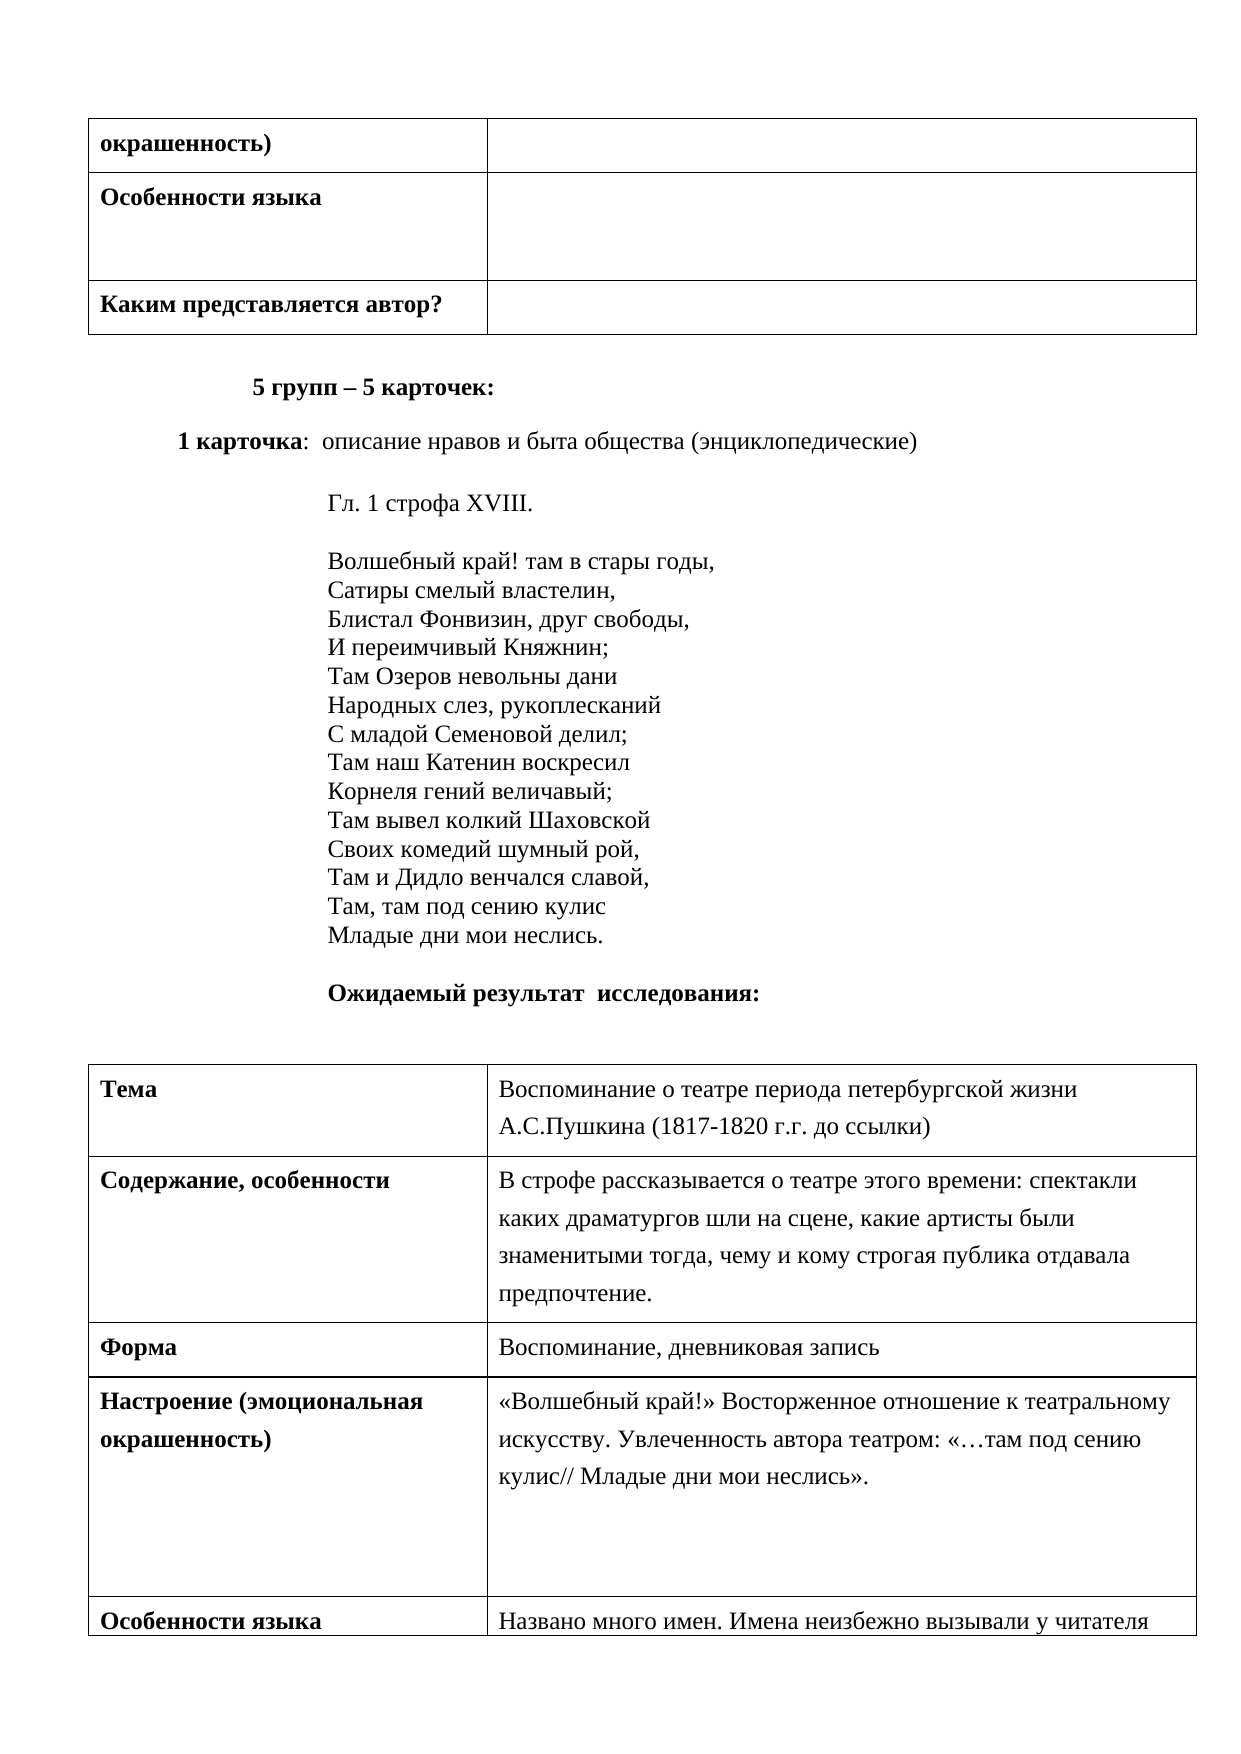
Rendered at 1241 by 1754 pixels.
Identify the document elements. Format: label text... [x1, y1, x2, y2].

table_cell Содержание, особенности [89, 1157, 487, 1322]
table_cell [89, 119, 487, 172]
table_cell В строфе рассказывается о театре этого времени: спектакли каких драматургов шли на сцене, какие артисты были знаменитыми тогда, чему и кому строгая публика отдавала предпочтение. [488, 1157, 1196, 1322]
text Гл. 1 строфа XVIII. [327, 488, 1152, 517]
table_cell Особенности языка [89, 173, 487, 279]
table_cell Воспоминание, дневниковая запись [488, 1323, 1196, 1376]
list 5 групп – 5 карточек: [252, 372, 1152, 401]
table_cell [488, 119, 1196, 172]
table_cell Форма [89, 1323, 487, 1376]
text 1 карточка: описание нравов и быта общества (энциклопедические) [177, 426, 1152, 455]
table_header Тема [89, 1065, 487, 1156]
table_header Воспоминание о театре периода петербургской жизни А.С.Пушкина (1817-1820 г.г. до ссылки) [488, 1065, 1196, 1156]
table_cell Каким представляется автор? [89, 281, 487, 334]
table_cell Настроение (эмоциональная окрашенность) [89, 1378, 487, 1596]
table_cell [488, 173, 1196, 279]
table_cell «Волшебный край!» Восторженное отношение к театральному искусству. Увлеченность автора театром: «…там под сению кулис// Младые дни мои неслись». [488, 1378, 1196, 1596]
table_cell [488, 281, 1196, 334]
text Волшебный край! там в стары годы, Сатиры смелый властелин, Блистал Фонвизин, друг свободы, И переимчивый Княжнин; Там Озеров невольны дани Народных слез, рукоплесканий С младой Семеновой делил; Там наш Катенин воскресил Корнеля гений величавый; Там вывел колкий Шаховской Своих комедий шумный рой, Там и Дидло венчался славой, Там, там под сению кулис Младые дни мои неслись. [327, 546, 1152, 949]
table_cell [488, 1597, 1196, 1635]
text Ожидаемый результат исследования: [327, 978, 1152, 1035]
table_cell Особенности языка [89, 1597, 487, 1635]
